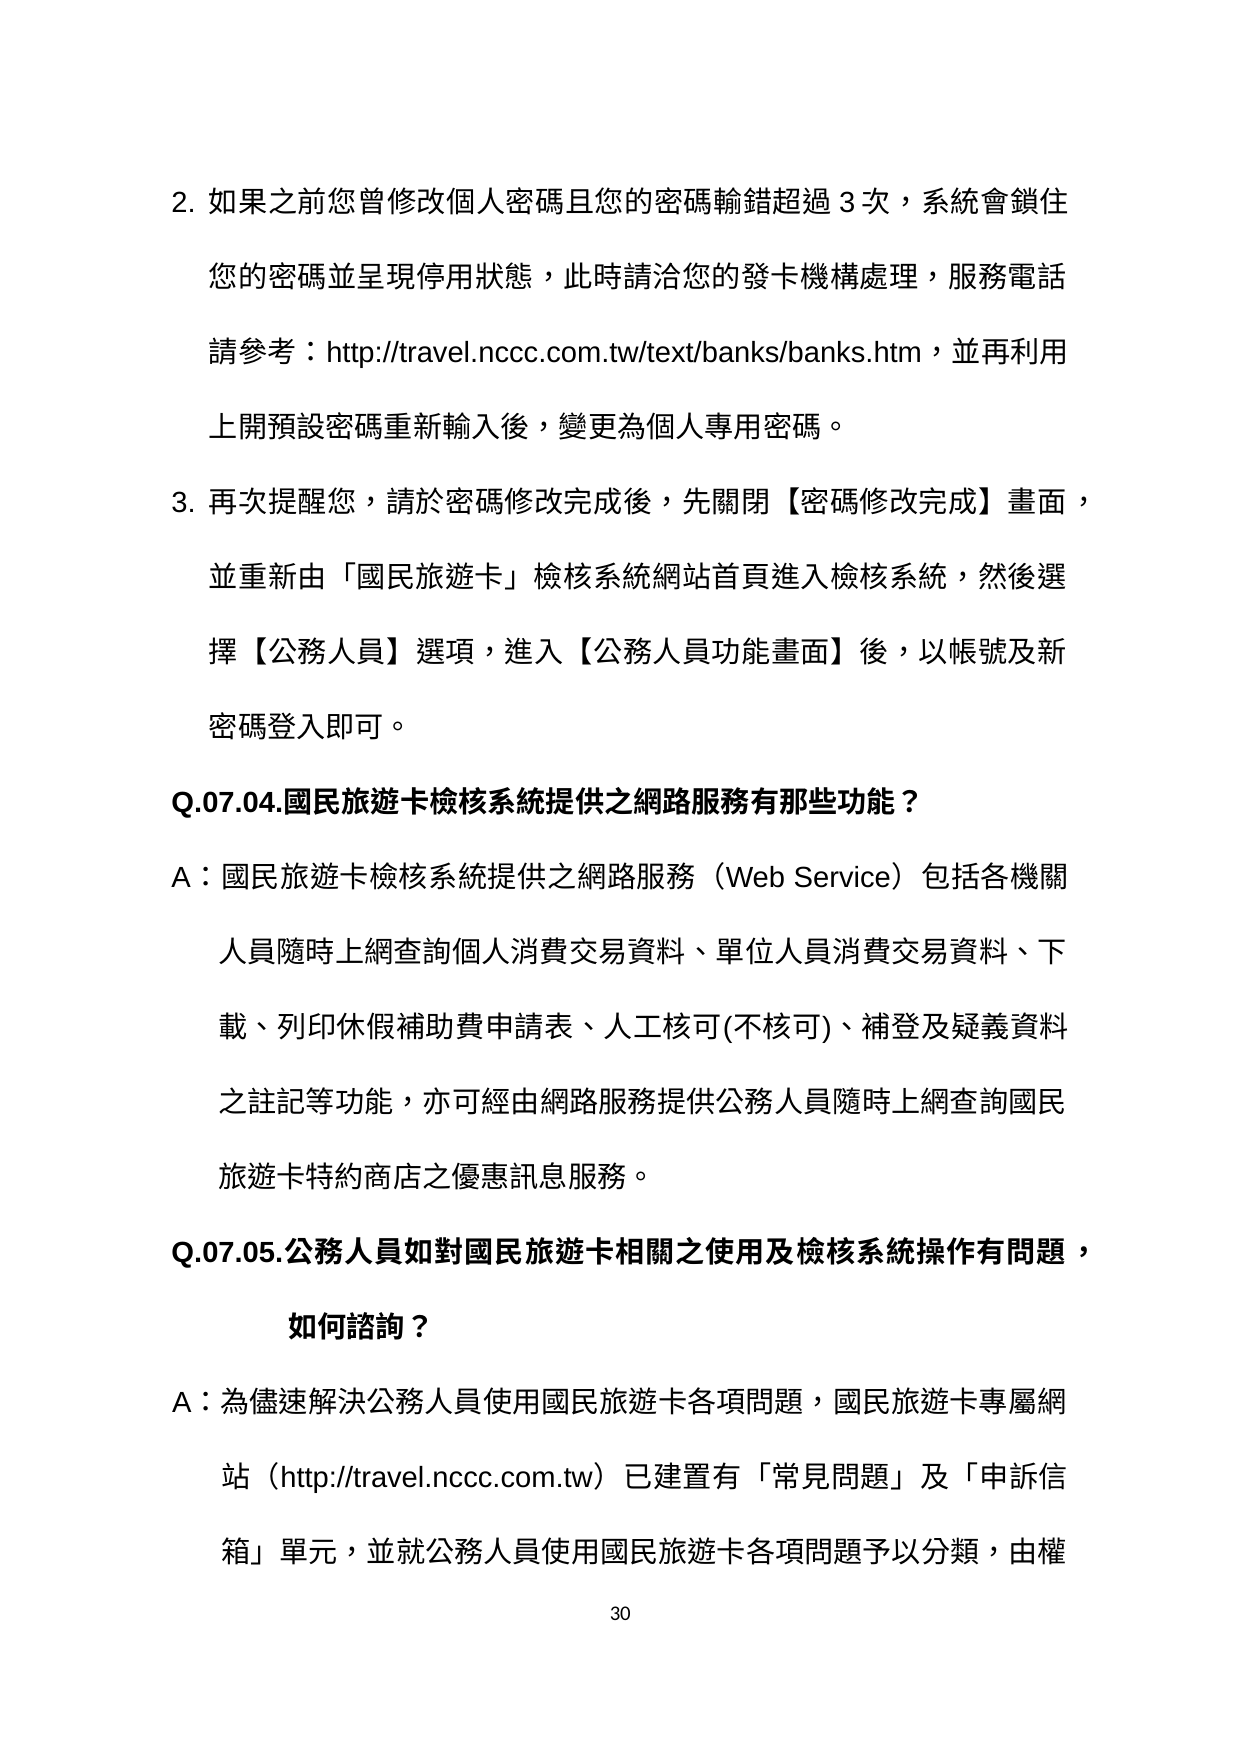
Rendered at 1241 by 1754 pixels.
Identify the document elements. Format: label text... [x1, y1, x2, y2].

text A：國民旅遊卡檢核系統提供之網路服務（Web Service）包括各機關人員隨時上網查詢個人消費交易資料、單位人員消費交易資料、下載、列印休假補助費申請表、人工核可(不核可)、補登及疑義資料之註記等功能，亦可經由網路服務提供公務人員隨時上網查詢國民旅遊卡特約商店之優惠訊息服務。 [171, 837, 1069, 1212]
list 再次提醒您，請於密碼修改完成後，先關閉【密碼修改完成】畫面，並重新由「國民旅遊卡」檢核系統網站首頁進入檢核系統，然後選擇【公務人員】選項，進入【公務人員功能畫面】後，以帳號及新密碼登入即可。 [171, 462, 1069, 762]
list 如果之前您曾修改個人密碼且您的密碼輸錯超過3次，系統會鎖住您的密碼並呈現停用狀態，此時請洽您的發卡機構處理，服務電話請參考：http://travel.nccc.com.tw/text/banks/banks.htm，並再利用上開預設密碼重新輸入後，變更為個人專用密碼。 [171, 162, 1069, 462]
text Q.07.05.公務人員如對國民旅遊卡相關之使用及檢核系統操作有問題，如何諮詢？ [171, 1212, 1069, 1362]
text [172, 1362, 1069, 1587]
text Q.07.04.國民旅遊卡檢核系統提供之網路服務有那些功能？ [171, 762, 1069, 837]
